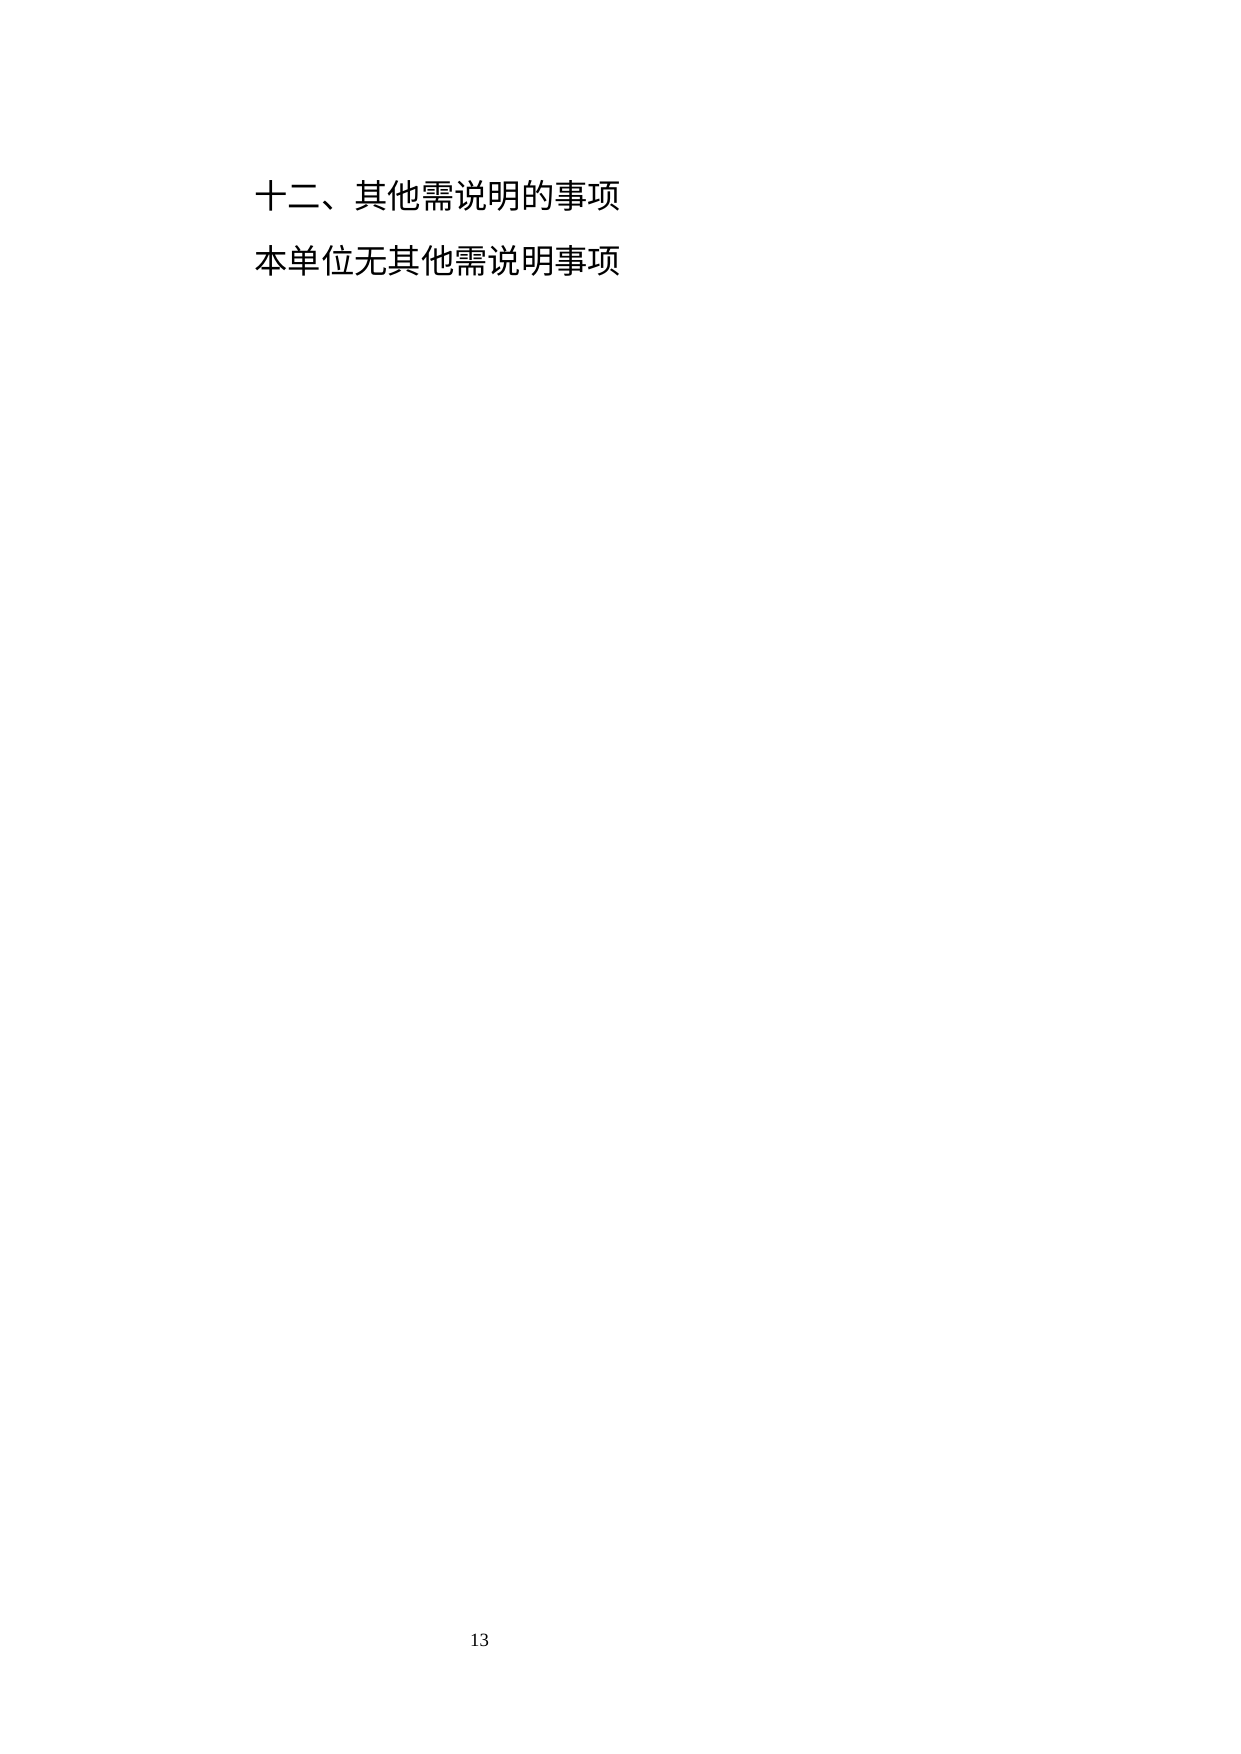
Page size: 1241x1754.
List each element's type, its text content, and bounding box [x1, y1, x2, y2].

text 十二、其他需说明的事项 [187, 162, 1053, 227]
text 本单位无其他需说明事项 [187, 227, 1053, 292]
